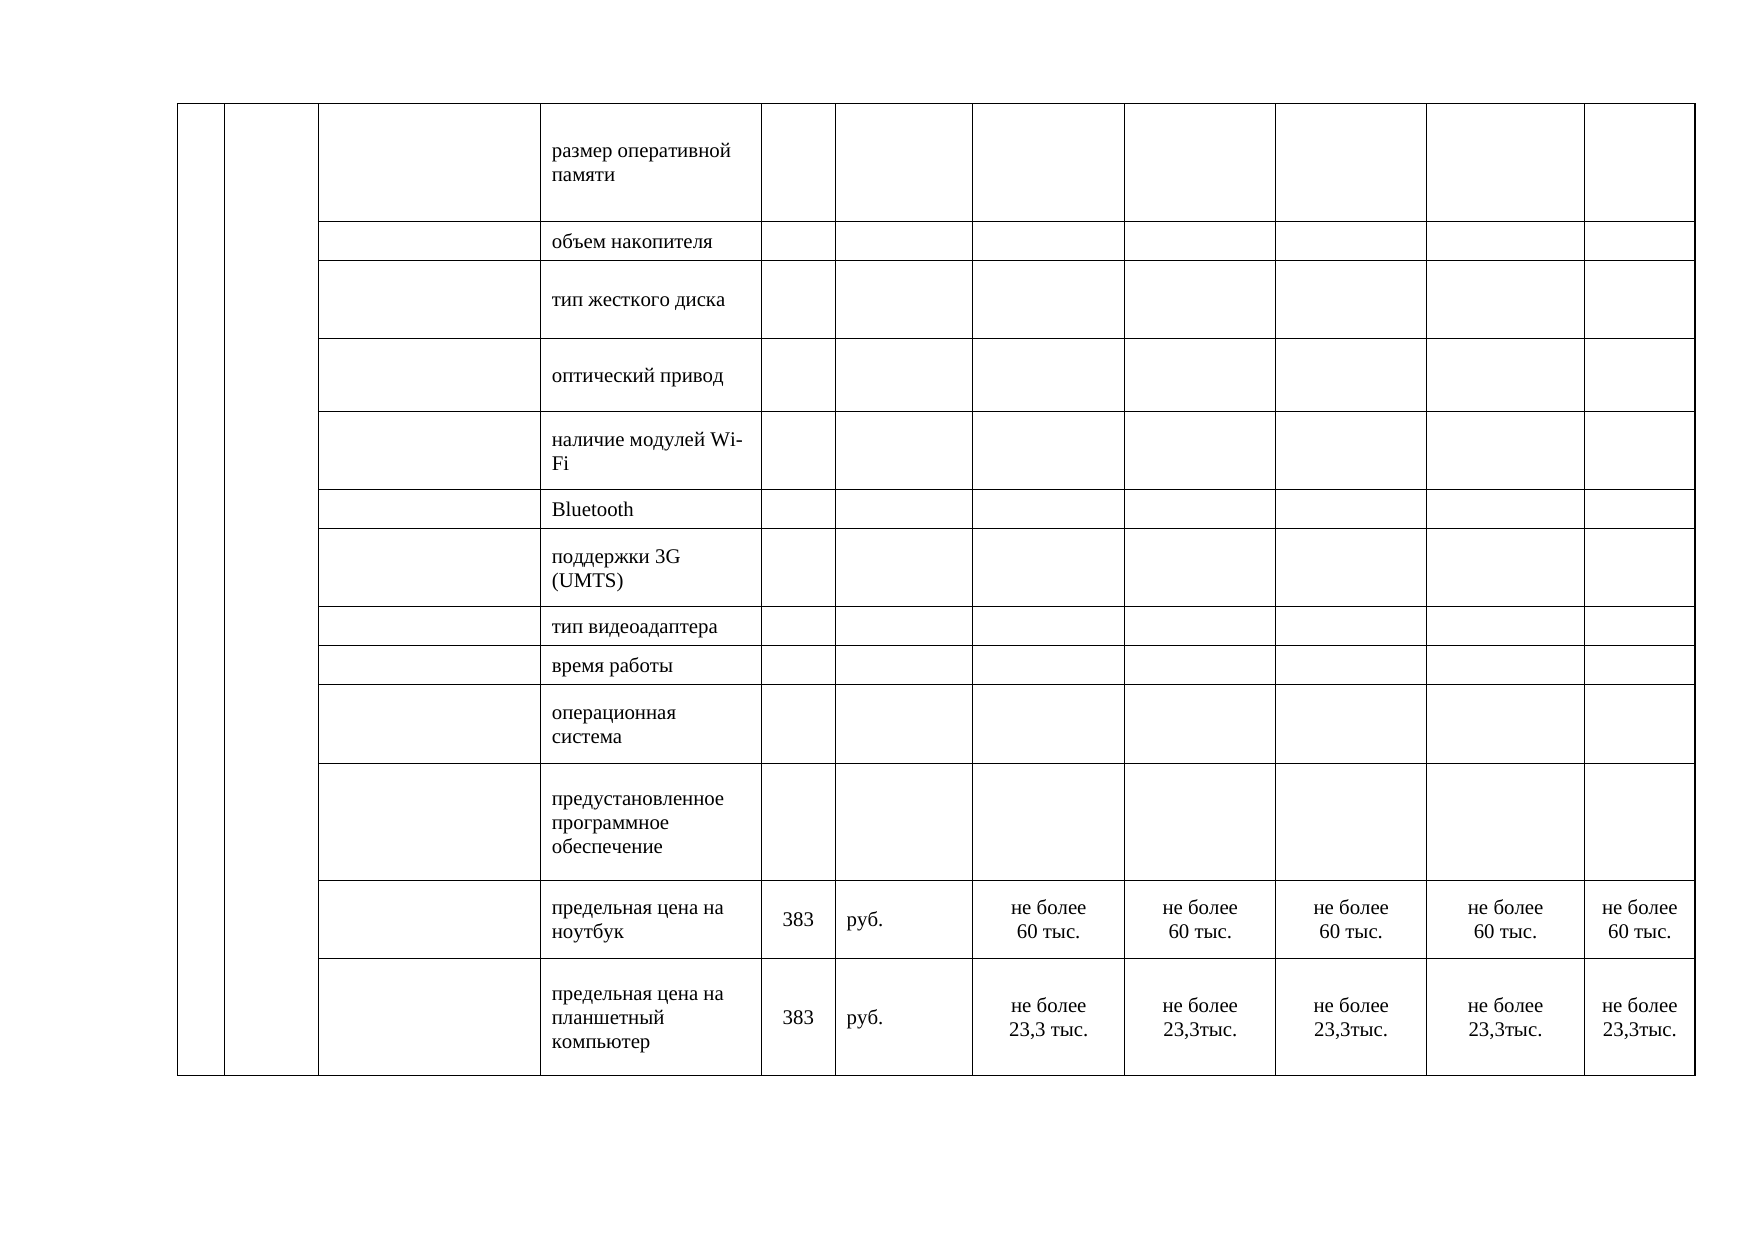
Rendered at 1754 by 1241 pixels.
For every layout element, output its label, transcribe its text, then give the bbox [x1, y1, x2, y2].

table_cell [836, 490, 972, 528]
table_cell [1427, 764, 1584, 880]
table_cell [973, 222, 1124, 259]
table_cell поддержки 3G (UMTS) [541, 529, 761, 606]
table_cell [762, 764, 835, 880]
table_cell [762, 412, 835, 489]
table_cell [1276, 764, 1426, 880]
table_cell [319, 607, 540, 645]
table_cell [836, 104, 972, 221]
table_cell [973, 104, 1124, 221]
table_cell [1585, 490, 1694, 528]
table_cell [762, 104, 835, 221]
table_cell [1125, 646, 1275, 684]
table_cell не более 60 тыс. [1276, 881, 1426, 958]
table_cell [1585, 529, 1694, 606]
table_cell [973, 412, 1124, 489]
table_cell [1125, 222, 1275, 259]
table_cell [973, 607, 1124, 645]
table_cell [1276, 529, 1426, 606]
table_cell [319, 529, 540, 606]
table_cell не более 23,3тыс. [1125, 959, 1275, 1075]
table_cell [836, 764, 972, 880]
table_cell [1585, 685, 1694, 762]
table_cell [319, 222, 540, 259]
table_cell [1125, 685, 1275, 762]
table_cell [1125, 764, 1275, 880]
table_cell время работы [541, 646, 761, 684]
table_cell [1276, 646, 1426, 684]
table_cell наличие модулей Wi-Fi [541, 412, 761, 489]
table_cell [1276, 490, 1426, 528]
table_cell тип видеоадаптера [541, 607, 761, 645]
table_cell 383 [762, 881, 835, 958]
table_cell [319, 764, 540, 880]
table_cell тип жесткого диска [541, 261, 761, 338]
table_cell не более 23,3тыс. [1427, 959, 1584, 1075]
table_cell [836, 222, 972, 259]
table_cell Bluetooth [541, 490, 761, 528]
table_cell [1125, 490, 1275, 528]
table_cell [1585, 607, 1694, 645]
table_cell [762, 222, 835, 259]
table_cell [836, 412, 972, 489]
table_cell [836, 529, 972, 606]
table_cell [1276, 339, 1426, 411]
table_cell [762, 490, 835, 528]
table_cell [1276, 412, 1426, 489]
table_cell [762, 646, 835, 684]
table_cell не более 60 тыс. [1427, 881, 1584, 958]
table_cell [973, 529, 1124, 606]
table_cell предельная цена на планшетный компьютер [541, 959, 761, 1075]
table_cell [1427, 412, 1584, 489]
table_cell [762, 261, 835, 338]
table_cell не более 60 тыс. [1125, 881, 1275, 958]
table_cell [1125, 104, 1275, 221]
table_cell [1125, 607, 1275, 645]
table_cell [1585, 222, 1694, 259]
table_cell [1585, 261, 1694, 338]
table_cell [319, 104, 540, 221]
table_cell [1427, 529, 1584, 606]
table_cell [836, 607, 972, 645]
table_cell [1585, 412, 1694, 489]
table_cell операционная система [541, 685, 761, 762]
table_cell [836, 685, 972, 762]
table_cell [1427, 490, 1584, 528]
table_cell [1427, 222, 1584, 259]
table_cell не более 23,3тыс. [1276, 959, 1426, 1075]
table_cell [1276, 222, 1426, 259]
table_cell [973, 490, 1124, 528]
table_cell [1427, 339, 1584, 411]
table_cell не более 23,3 тыс. [973, 959, 1124, 1075]
table_cell [319, 490, 540, 528]
table_cell [1276, 104, 1426, 221]
table_cell 383 [762, 959, 835, 1075]
table_cell руб. [836, 881, 972, 958]
table_cell [1125, 339, 1275, 411]
table_cell [762, 685, 835, 762]
table_cell [762, 529, 835, 606]
table_cell [319, 959, 540, 1075]
table_cell [1125, 529, 1275, 606]
table_cell не более 60 тыс. [973, 881, 1124, 958]
table_cell [1427, 261, 1584, 338]
table_cell [1276, 685, 1426, 762]
table_cell не более 60 тыс. [1585, 881, 1694, 958]
table_cell [1585, 104, 1694, 221]
table_cell [762, 607, 835, 645]
table_cell [1125, 412, 1275, 489]
table_cell объем накопителя [541, 222, 761, 259]
table_cell [1427, 646, 1584, 684]
table_cell [836, 261, 972, 338]
table_cell [1276, 261, 1426, 338]
table_cell [973, 261, 1124, 338]
table_cell [973, 685, 1124, 762]
table_cell [1276, 607, 1426, 645]
table_cell [319, 685, 540, 762]
table_cell размер оперативной памяти [541, 104, 761, 221]
table_cell [836, 339, 972, 411]
table_cell [973, 339, 1124, 411]
table_cell [973, 646, 1124, 684]
table_cell руб. [836, 959, 972, 1075]
table_cell [1427, 685, 1584, 762]
table_cell [1427, 104, 1584, 221]
table_cell [1585, 646, 1694, 684]
table_cell [836, 646, 972, 684]
table_cell [319, 412, 540, 489]
table_cell [1585, 339, 1694, 411]
table_cell [1585, 764, 1694, 880]
table_cell [762, 339, 835, 411]
table_cell предельная цена на ноутбук [541, 881, 761, 958]
table_cell предустановленное программное обеспечение [541, 764, 761, 880]
table_cell [319, 261, 540, 338]
table_cell [319, 339, 540, 411]
table_cell не более 23,3тыс. [1585, 959, 1694, 1075]
table_cell [973, 764, 1124, 880]
table_cell [319, 881, 540, 958]
table_cell [319, 646, 540, 684]
table_cell [1125, 261, 1275, 338]
table_cell [1427, 607, 1584, 645]
table_cell оптический привод [541, 339, 761, 411]
